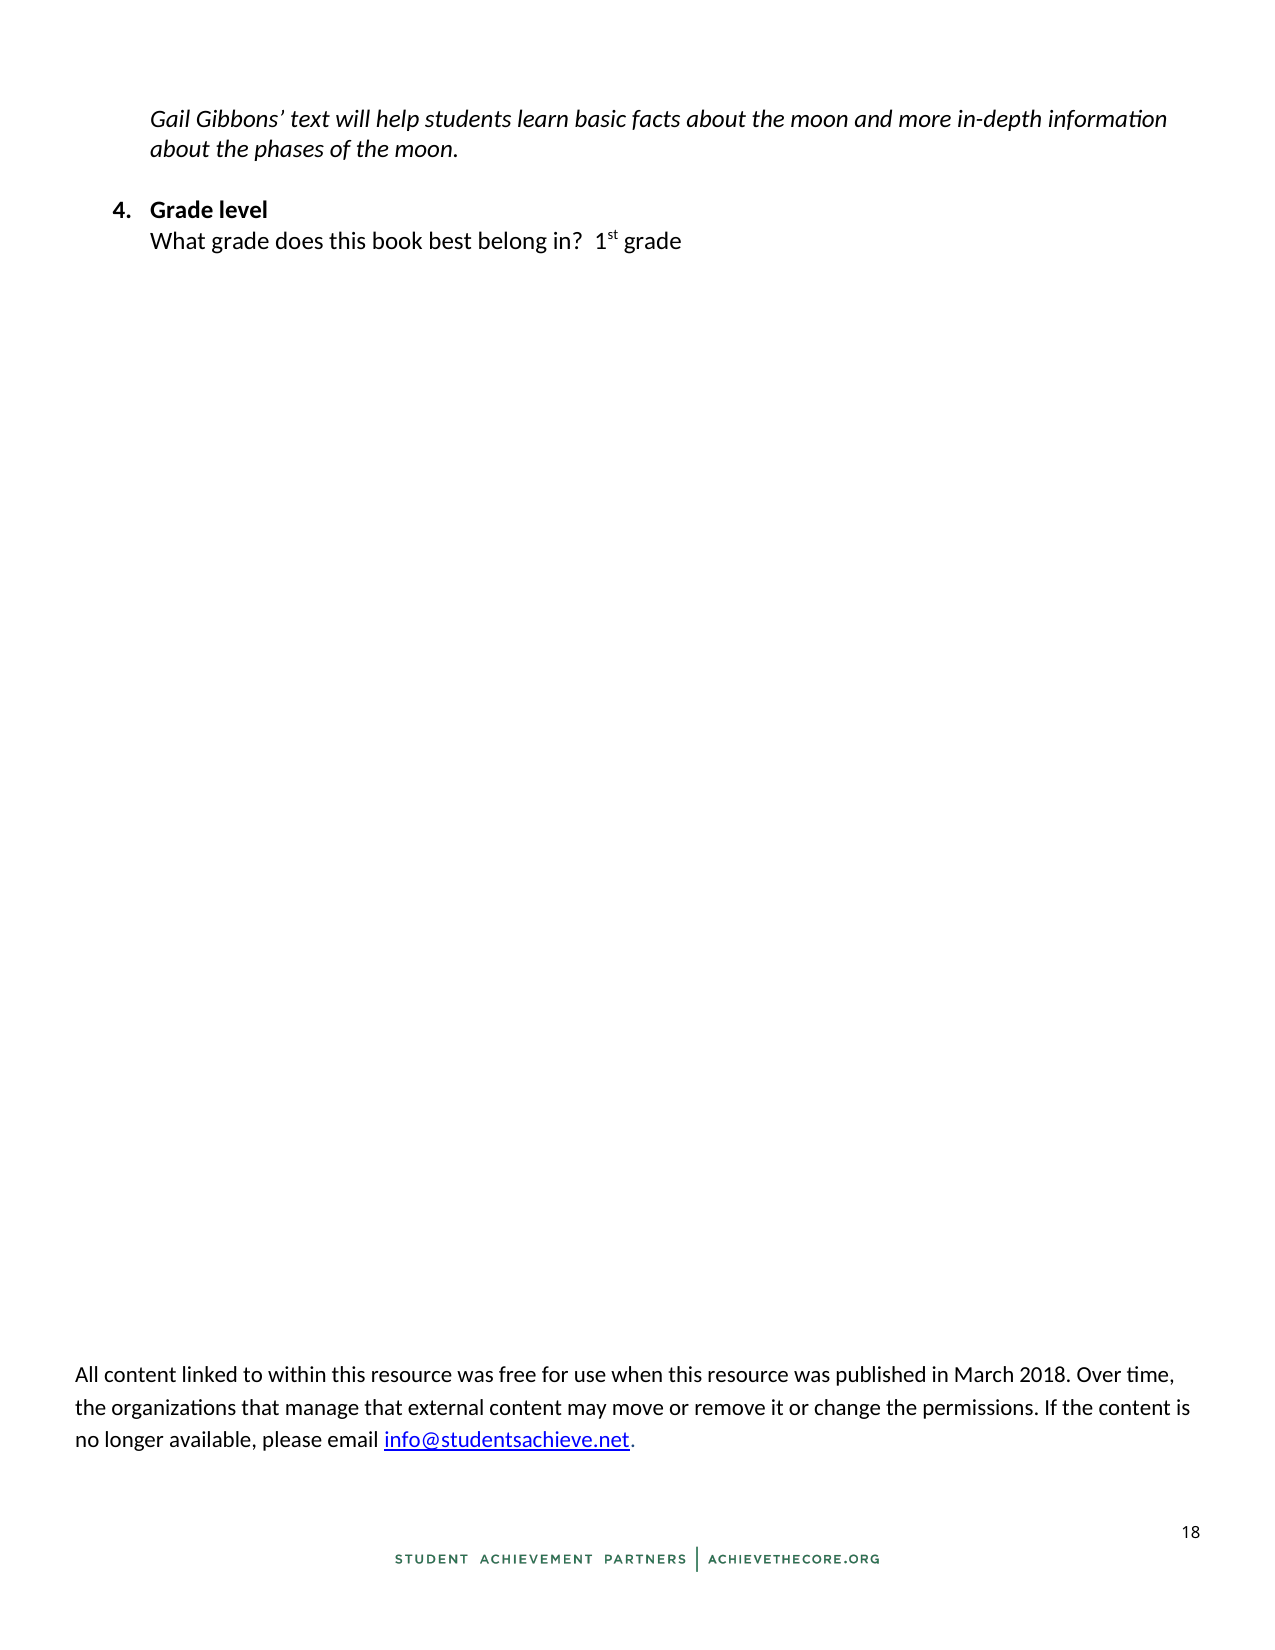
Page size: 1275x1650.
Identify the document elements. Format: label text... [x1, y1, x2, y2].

text All content linked to within this resource was free for use when this resource was published in March 2018. Over time, the organizations that manage that external content may move or remove it or change the permissions. If the content is no longer available, please email info@studentsachieve.net. [75, 1361, 1200, 1453]
picture [384, 1543, 892, 1575]
text What grade does this book best belong in? 1st grade [150, 225, 1200, 256]
text Gail Gibbons’ text will help students learn basic facts about the moon and more in-depth information about the phases of the moon. [150, 103, 1200, 164]
list Grade level [112, 194, 1200, 225]
